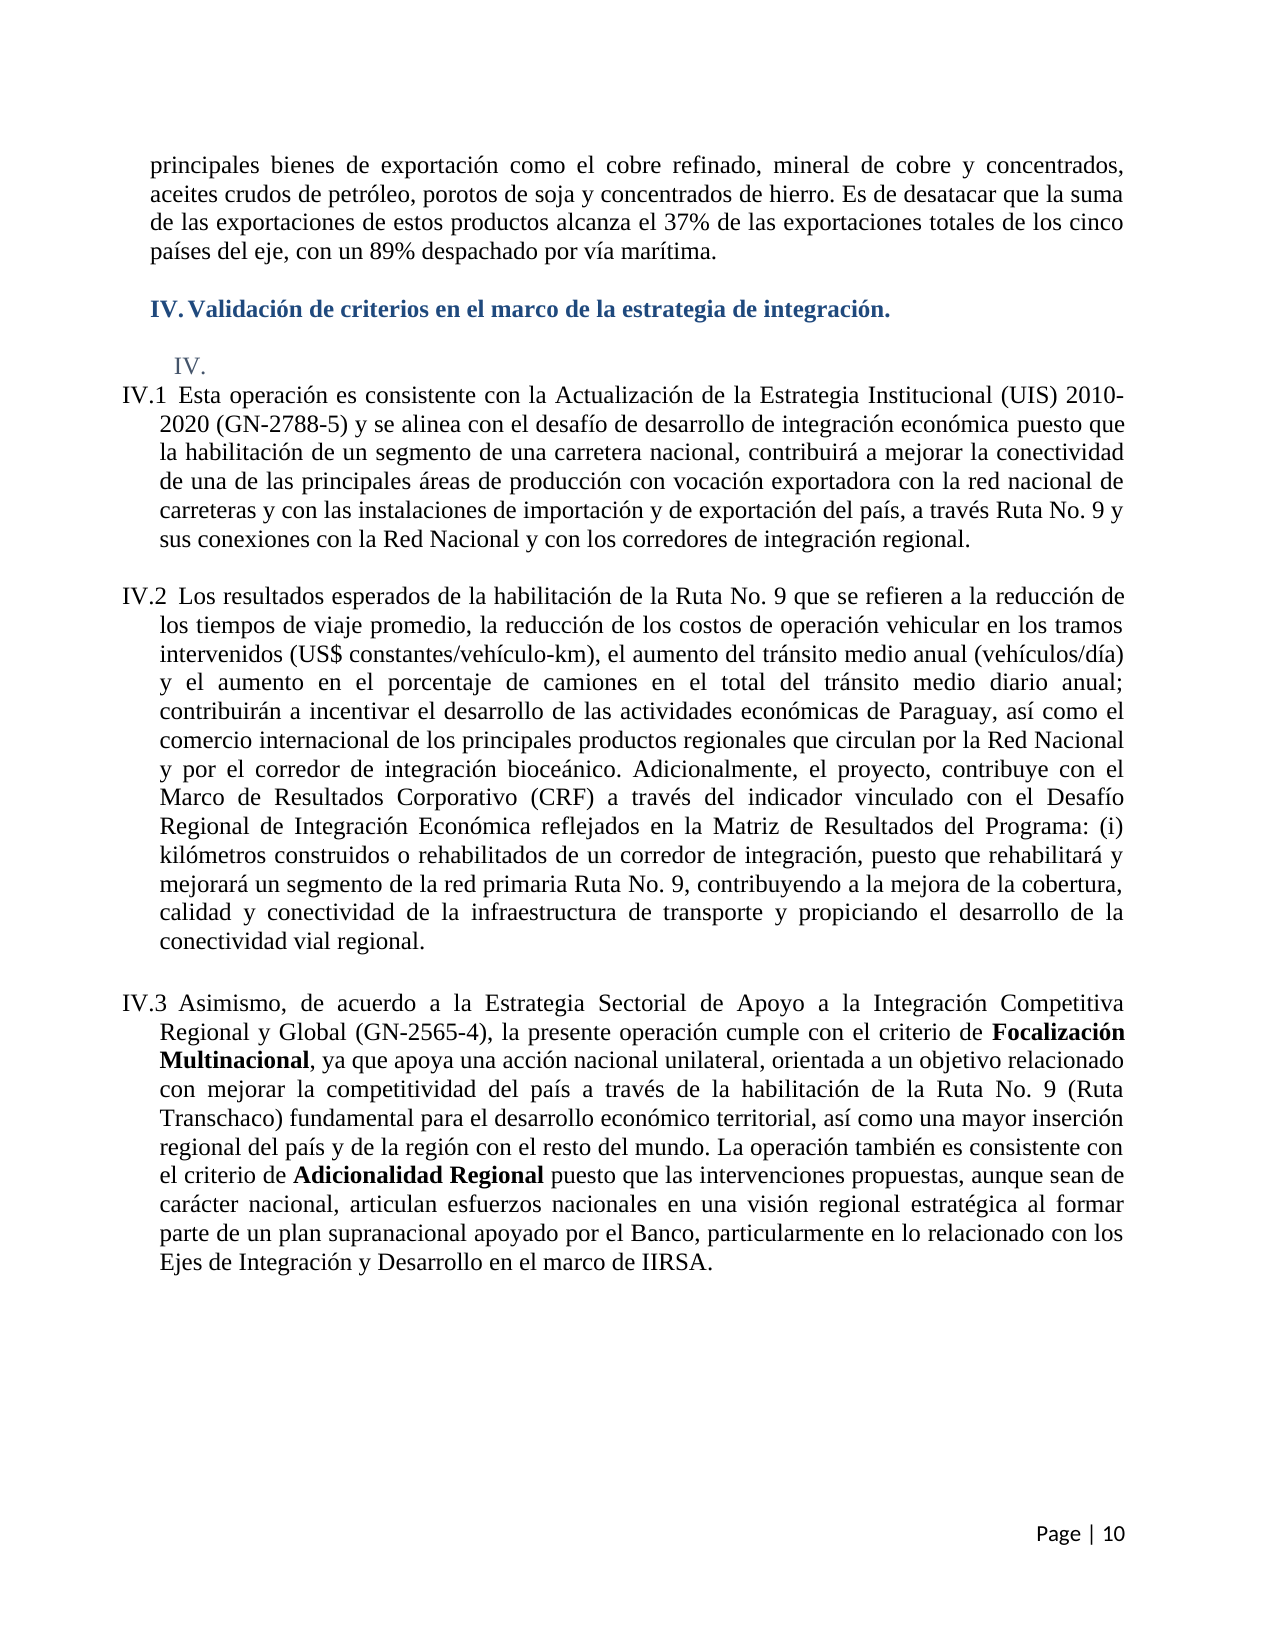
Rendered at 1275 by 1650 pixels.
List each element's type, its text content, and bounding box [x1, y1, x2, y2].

list Esta operación es consistente con la Actualización de la Estrategia Institucional (UIS) 2010-2020 (GN-2788-5) y se alinea con el desafío de desarrollo de integración económica puesto que la habilitación de un segmento de una carretera nacional, contribuirá a mejorar la conectividad de una de las principales áreas de producción con vocación exportadora con la red nacional de carreteras y con las instalaciones de importación y de exportación del país, a través Ruta No. 9 y sus conexiones con la Red Nacional y con los corredores de integración regional. [122, 380, 1125, 552]
list Asimismo, de acuerdo a la Estrategia Sectorial de Apoyo a la Integración Competitiva Regional y Global (GN-2565-4), la presente operación cumple con el criterio de Focalización Multinacional, ya que apoya una acción nacional unilateral, orientada a un objetivo relacionado con mejorar la competitividad del país a través de la habilitación de la Ruta No. 9 (Ruta Transchaco) fundamental para el desarrollo económico territorial, así como una mayor inserción regional del país y de la región con el resto del mundo. La operación también es consistente con el criterio de Adicionalidad Regional puesto que las intervenciones propuestas, aunque sean de carácter nacional, articulan esfuerzos nacionales en una visión regional estratégica al formar parte de un plan supranacional apoyado por el Banco, particularmente en lo relacionado con los Ejes de Integración y Desarrollo en el marco de IIRSA. [122, 988, 1125, 1276]
list Los resultados esperados de la habilitación de la Ruta No. 9 que se refieren a la reducción de los tiempos de viaje promedio, la reducción de los costos de operación vehicular en los tramos intervenidos (US$ constantes/vehículo-km), el aumento del tránsito medio anual (vehículos/día) y el aumento en el porcentaje de camiones en el total del tránsito medio diario anual; contribuirán a incentivar el desarrollo de las actividades económicas de Paraguay, así como el comercio internacional de los principales productos regionales que circulan por la Red Nacional y por el corredor de integración bioceánico. Adicionalmente, el proyecto, contribuye con el Marco de Resultados Corporativo (CRF) a través del indicador vinculado con el Desafío Regional de Integración Económica reflejados en la Matriz de Resultados del Programa: (i) kilómetros construidos o rehabilitados de un corredor de integración, puesto que rehabilitará y mejorará un segmento de la red primaria Ruta No. 9, contribuyendo a la mejora de la cobertura, calidad y conectividad de la infraestructura de transporte y propiciando el desarrollo de la conectividad vial regional. [122, 581, 1125, 955]
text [150, 150, 1125, 265]
text IV. Validación de criterios en el marco de la estrategia de integración. [150, 294, 1125, 322]
